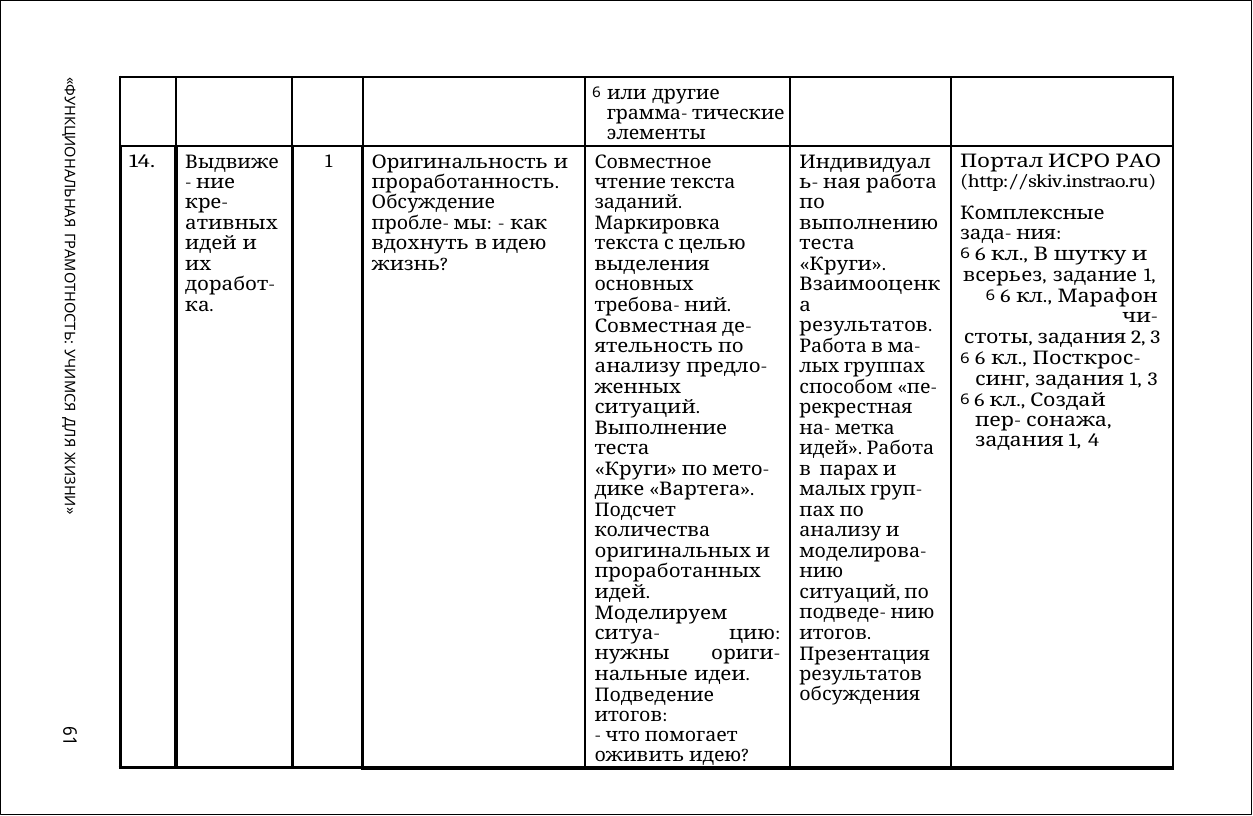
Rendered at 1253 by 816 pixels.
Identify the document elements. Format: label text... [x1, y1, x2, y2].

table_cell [364, 147, 584, 766]
table_header [293, 78, 362, 144]
table_cell 14. [122, 147, 174, 766]
table_header [177, 78, 291, 144]
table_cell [586, 147, 789, 766]
table_header [791, 78, 950, 144]
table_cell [178, 147, 291, 766]
table_cell 1 [294, 147, 361, 766]
table_header [952, 78, 1172, 144]
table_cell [791, 147, 950, 766]
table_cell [952, 147, 1172, 766]
table_header 6 или другие грамма- тические элементы [586, 78, 789, 144]
table_header [121, 78, 175, 144]
table_header [364, 78, 584, 144]
